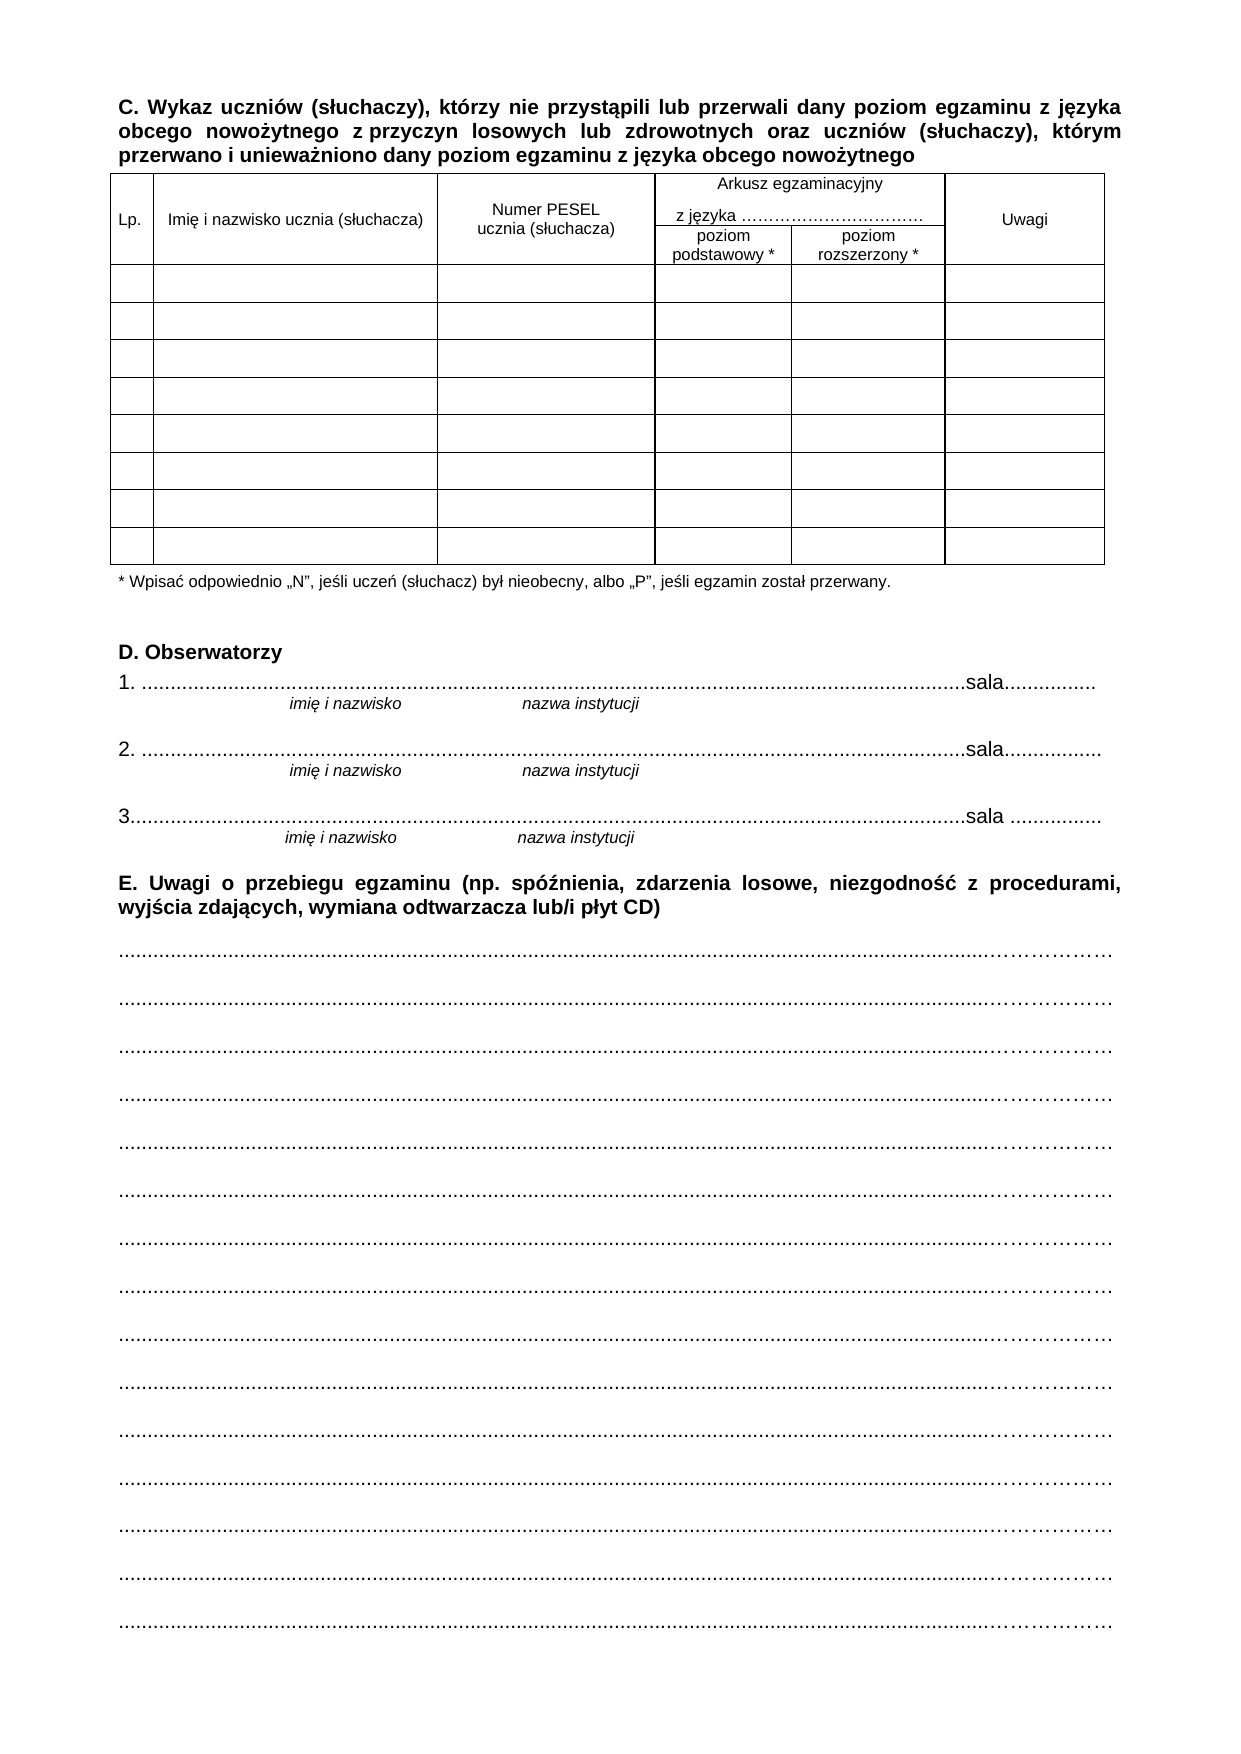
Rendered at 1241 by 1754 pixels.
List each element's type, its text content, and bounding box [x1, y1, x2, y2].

text C. Wykaz uczniów (słuchaczy), którzy nie przystąpili lub przerwali dany poziom egzaminu z języka obcego nowożytnego z przyczyn losowych lub zdrowotnych oraz uczniów (słuchaczy), którym przerwano i unieważniono dany poziom egzaminu z języka obcego nowożytnego [118, 95, 1122, 167]
text .......................................................................................................................................................……………… [118, 1226, 1122, 1250]
text .......................................................................................................................................................……………… [118, 1034, 1122, 1058]
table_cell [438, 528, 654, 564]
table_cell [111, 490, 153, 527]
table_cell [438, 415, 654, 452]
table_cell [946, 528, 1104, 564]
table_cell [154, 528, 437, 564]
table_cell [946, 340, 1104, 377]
text .......................................................................................................................................................……………… [118, 1130, 1122, 1154]
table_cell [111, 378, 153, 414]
text imię i nazwisko nazwa instytucji [118, 694, 1122, 713]
text E. Uwagi o przebiegu egzaminu (np. spóźnienia, zdarzenia losowe, niezgodność z procedurami, wyjścia zdających, wymiana odtwarzacza lub/i płyt CD) [118, 871, 1122, 919]
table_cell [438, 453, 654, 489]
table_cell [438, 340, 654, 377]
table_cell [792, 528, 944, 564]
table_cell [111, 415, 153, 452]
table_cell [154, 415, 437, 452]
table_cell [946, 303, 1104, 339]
text * Wpisać odpowiednio „N”, jeśli uczeń (słuchacz) był nieobecny, albo „P”, jeśli egzamin został przerwany. [118, 572, 1122, 591]
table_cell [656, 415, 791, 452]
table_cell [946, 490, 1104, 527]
text .......................................................................................................................................................……………… [118, 986, 1122, 1010]
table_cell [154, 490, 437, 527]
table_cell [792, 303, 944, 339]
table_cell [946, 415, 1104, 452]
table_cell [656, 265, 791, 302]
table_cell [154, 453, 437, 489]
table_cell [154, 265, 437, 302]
text 2. ...............................................................................................................................................sala................. [118, 737, 1122, 761]
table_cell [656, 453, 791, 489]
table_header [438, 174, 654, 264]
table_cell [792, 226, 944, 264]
text imię i nazwisko nazwa instytucji [118, 828, 1122, 847]
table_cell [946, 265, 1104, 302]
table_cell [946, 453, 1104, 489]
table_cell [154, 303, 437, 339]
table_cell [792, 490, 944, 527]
text 3.................................................................................................................................................sala ................ [118, 804, 1122, 828]
text .......................................................................................................................................................……………… [118, 1417, 1122, 1441]
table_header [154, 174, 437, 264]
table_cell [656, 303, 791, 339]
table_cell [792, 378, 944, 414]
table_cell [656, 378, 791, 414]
text .......................................................................................................................................................……………… [118, 1322, 1122, 1346]
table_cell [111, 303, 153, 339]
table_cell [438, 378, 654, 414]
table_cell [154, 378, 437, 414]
text .......................................................................................................................................................……………… [118, 1609, 1122, 1633]
text .......................................................................................................................................................……………… [118, 1082, 1122, 1106]
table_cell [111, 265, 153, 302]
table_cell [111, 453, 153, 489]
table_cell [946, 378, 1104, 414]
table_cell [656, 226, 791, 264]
text .......................................................................................................................................................……………… [118, 1274, 1122, 1298]
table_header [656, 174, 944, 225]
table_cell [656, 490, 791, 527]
text .......................................................................................................................................................……………… [118, 1178, 1122, 1202]
text .......................................................................................................................................................……………… [118, 1465, 1122, 1489]
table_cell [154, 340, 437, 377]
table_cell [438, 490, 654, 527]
text .......................................................................................................................................................……………… [118, 938, 1122, 962]
text imię i nazwisko nazwa instytucji [118, 761, 1122, 780]
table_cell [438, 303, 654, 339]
text .......................................................................................................................................................……………… [118, 1513, 1122, 1537]
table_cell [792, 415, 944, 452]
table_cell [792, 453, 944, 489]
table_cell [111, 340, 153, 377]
text 1. ...............................................................................................................................................sala................ [118, 670, 1122, 694]
text .......................................................................................................................................................……………… [118, 1561, 1122, 1585]
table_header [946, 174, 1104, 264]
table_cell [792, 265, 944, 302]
text .......................................................................................................................................................……………… [118, 1369, 1122, 1393]
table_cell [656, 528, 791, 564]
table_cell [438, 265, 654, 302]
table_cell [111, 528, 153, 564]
text D. Obserwatorzy [118, 640, 1122, 664]
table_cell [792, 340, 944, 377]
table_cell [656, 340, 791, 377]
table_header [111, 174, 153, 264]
